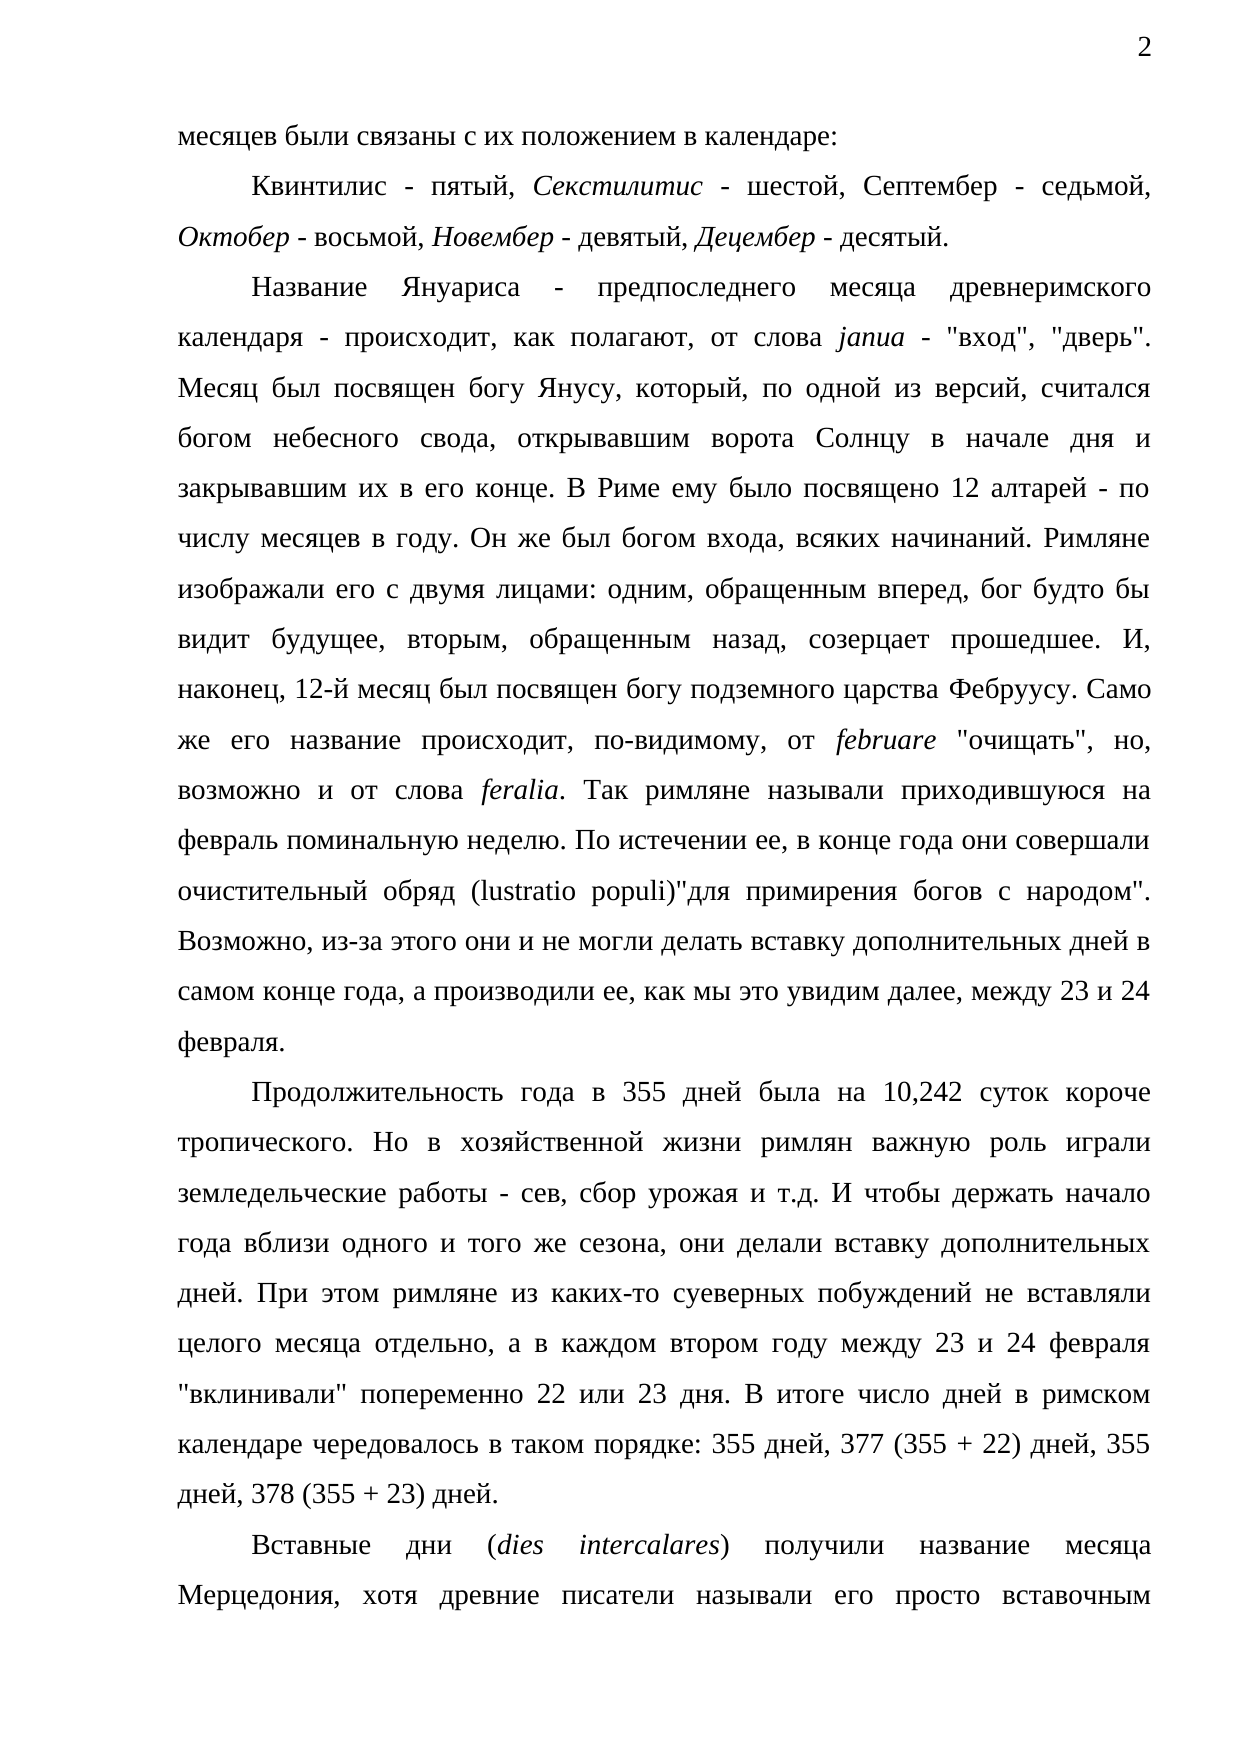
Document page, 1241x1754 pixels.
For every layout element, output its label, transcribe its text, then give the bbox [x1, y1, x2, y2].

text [177, 1527, 1152, 1611]
text Квинтилис - пятый, Секстилитис - шестой, Септембер - седьмой, Октобер - восьмой, Новембер - девятый, Децембер - десятый. [177, 168, 1152, 252]
text Название Януариса - предпоследнего месяца древнеримского календаря - происходит, как полагают, от слова janua - "вход", "дверь". Месяц был посвящен богу Янусу, который, по одной из версий, считался богом небесного свода, открывавшим ворота Солнцу в начале дня и закрывавшим их в его конце. В Риме ему было посвящено 12 алтарей - по числу месяцев в году. Он же был богом входа, всяких начинаний. Римляне изображали его с двумя лицами: одним, обращенным вперед, бог будто бы видит будущее, вторым, обращенным назад, созерцает прошедшее. И, наконец, 12-й месяц был посвящен богу подземного царства Фебруусу. Само же его название происходит, по-видимому, от februare "очищать", но, возможно и от слова feralia. Так римляне называли приходившуюся на февраль поминальную неделю. По истечении ее, в конце года они совершали очистительный обряд (lustratio populi)"для примирения богов с народом". Возможно, из-за этого они и не могли делать вставку дополнительных дней в самом конце года, а производили ее, как мы это увидим далее, между 23 и 24 февраля. [177, 269, 1152, 1057]
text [177, 118, 1152, 152]
text Продолжительность года в 355 дней была на 10,242 суток короче тропического. Но в хозяйственной жизни римлян важную роль играли земледельческие работы - сев, сбор урожая и т.д. И чтобы держать начало года вблизи одного и того же сезона, они делали вставку дополнительных дней. При этом римляне из каких-то суеверных побуждений не вставляли целого месяца отдельно, а в каждом втором году между 23 и 24 февраля "вклинивали" попеременно 22 или 23 дня. В итоге число дней в римском календаре чередовалось в таком порядке: 355 дней, 377 (355 + 22) дней, 355 дней, 378 (355 + 23) дней. [177, 1074, 1152, 1510]
